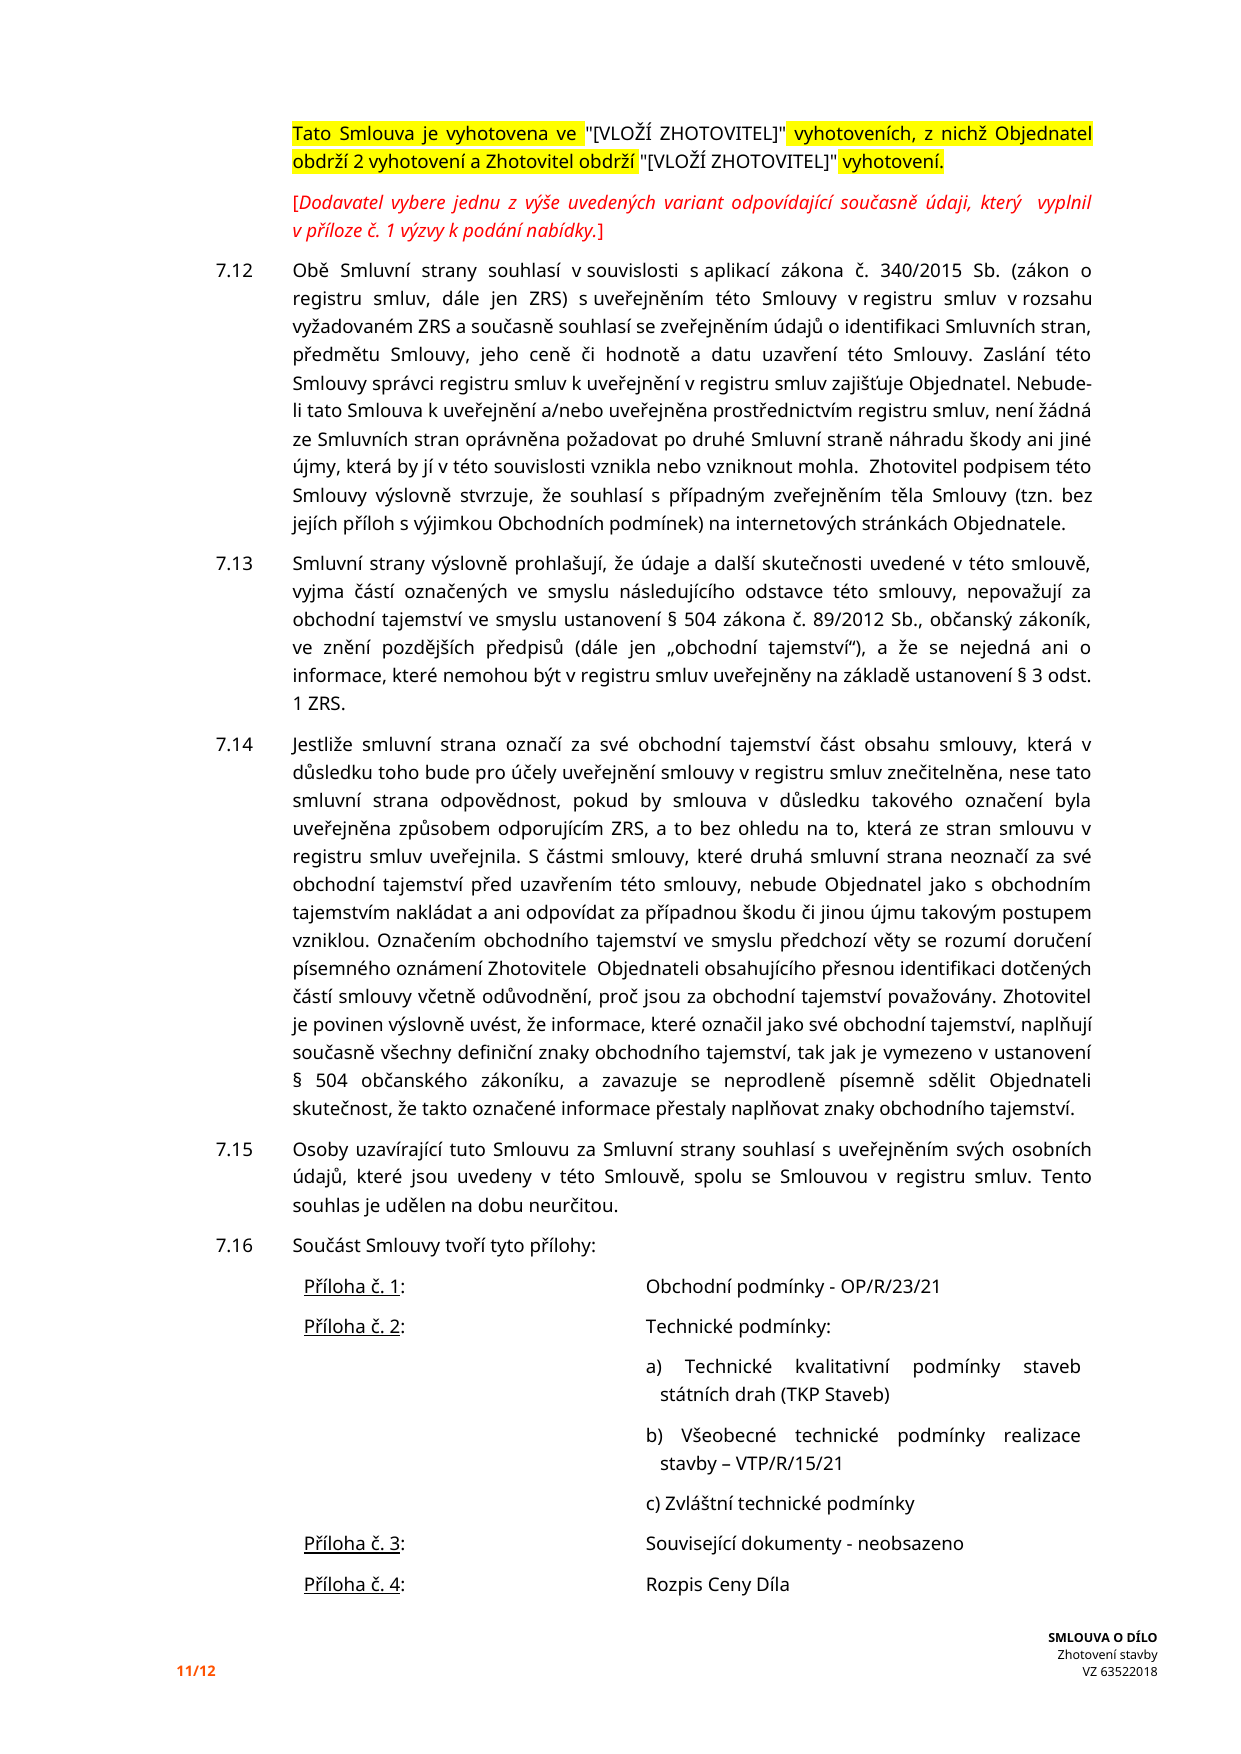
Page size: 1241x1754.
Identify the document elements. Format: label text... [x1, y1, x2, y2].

text Smluvní strany výslovně prohlašují, že údaje a další skutečnosti uvedené v této smlouvě, vyjma částí označených ve smyslu následujícího odstavce této smlouvy, nepovažují za obchodní tajemství ve smyslu ustanovení § 504 zákona č. 89/2012 Sb., občanský zákoník, ve znění pozdějších předpisů (dále jen „obchodní tajemství“), a že se nejedná ani o informace, které nemohou být v registru smluv uveřejněny na základě ustanovení § 3 odst. 1 ZRS. [216, 550, 1093, 716]
text Jestliže smluvní strana označí za své obchodní tajemství část obsahu smlouvy, která v důsledku toho bude pro účely uveřejnění smlouvy v registru smluv znečitelněna, nese tato smluvní strana odpovědnost, pokud by smlouva v důsledku takového označení byla uveřejněna způsobem odporujícím ZRS, a to bez ohledu na to, která ze stran smlouvu v registru smluv uveřejnila. S částmi smlouvy, které druhá smluvní strana neoznačí za své obchodní tajemství před uzavřením této smlouvy, nebude Objednatel jako s obchodním tajemstvím nakládat a ani odpovídat za případnou škodu či jinou újmu takovým postupem vzniklou. Označením obchodního tajemství ve smyslu předchozí věty se rozumí doručení písemného oznámení Zhotovitele Objednateli obsahujícího přesnou identifikaci dotčených částí smlouvy včetně odůvodnění, proč jsou za obchodní tajemství považovány. Zhotovitel je povinen výslovně uvést, že informace, které označil jako své obchodní tajemství, naplňují současně všechny definiční znaky obchodního tajemství, tak jak je vymezeno v ustanovení § 504 občanského zákoníku, a zavazuje se neprodleně písemně sdělit Objednateli skutečnost, že takto označené informace přestaly naplňovat znaky obchodního tajemství. [216, 731, 1093, 1121]
table_cell Příloha č. 3: [216, 1531, 572, 1571]
table_cell Technické podmínky: a) Technické kvalitativní podmínky staveb státních drah (TKP Staveb) b) Všeobecné technické podmínky realizace stavby – VTP/R/15/21 c) Zvláštní technické podmínky [572, 1313, 1093, 1531]
text Součást Smlouvy tvoří tyto přílohy: [216, 1232, 1093, 1258]
list [Dodavatel vybere jednu z výše uvedených variant odpovídající současně údaji, který vyplnil v příloze č. 1 výzvy k podání nabídky.] [292, 189, 1093, 243]
table_cell Příloha č. 4: [216, 1571, 572, 1596]
table_cell Příloha č. 2: [216, 1313, 572, 1531]
table_cell Rozpis Ceny Díla [572, 1571, 1093, 1596]
table_header Obchodní podmínky - OP/R/23/21 [572, 1273, 1093, 1313]
table_header Příloha č. 1: [216, 1273, 572, 1313]
list Tato Smlouva je vyhotovena ve "[VLOŽÍ ZHOTOVITEL]" vyhotoveních, z nichž Objednatel obdrží 2 vyhotovení a Zhotovitel obdrží "[VLOŽÍ ZHOTOVITEL]" vyhotovení. [292, 121, 1093, 174]
text Osoby uzavírající tuto Smlouvu za Smluvní strany souhlasí s uveřejněním svých osobních údajů, které jsou uvedeny v této Smlouvě, spolu se Smlouvou v registru smluv. Tento souhlas je udělen na dobu neurčitou. [216, 1136, 1093, 1217]
table_cell Související dokumenty - neobsazeno [572, 1531, 1093, 1571]
text Obě Smluvní strany souhlasí v souvislosti s aplikací zákona č. 340/2015 Sb. (zákon o registru smluv, dále jen ZRS) s uveřejněním této Smlouvy v registru smluv v rozsahu vyžadovaném ZRS a současně souhlasí se zveřejněním údajů o identifikaci Smluvních stran, předmětu Smlouvy, jeho ceně či hodnotě a datu uzavření této Smlouvy. Zaslání této Smlouvy správci registru smluv k uveřejnění v registru smluv zajišťuje Objednatel. Nebude-li tato Smlouva k uveřejnění a/nebo uveřejněna prostřednictvím registru smluv, není žádná ze Smluvních stran oprávněna požadovat po druhé Smluvní straně náhradu škody ani jiné újmy, která by jí v této souvislosti vznikla nebo vzniknout mohla. Zhotovitel podpisem této Smlouvy výslovně stvrzuje, že souhlasí s případným zveřejněním těla Smlouvy (tzn. bez jejích příloh s výjimkou Obchodních podmínek) na internetových stránkách Objednatele. [216, 258, 1093, 535]
